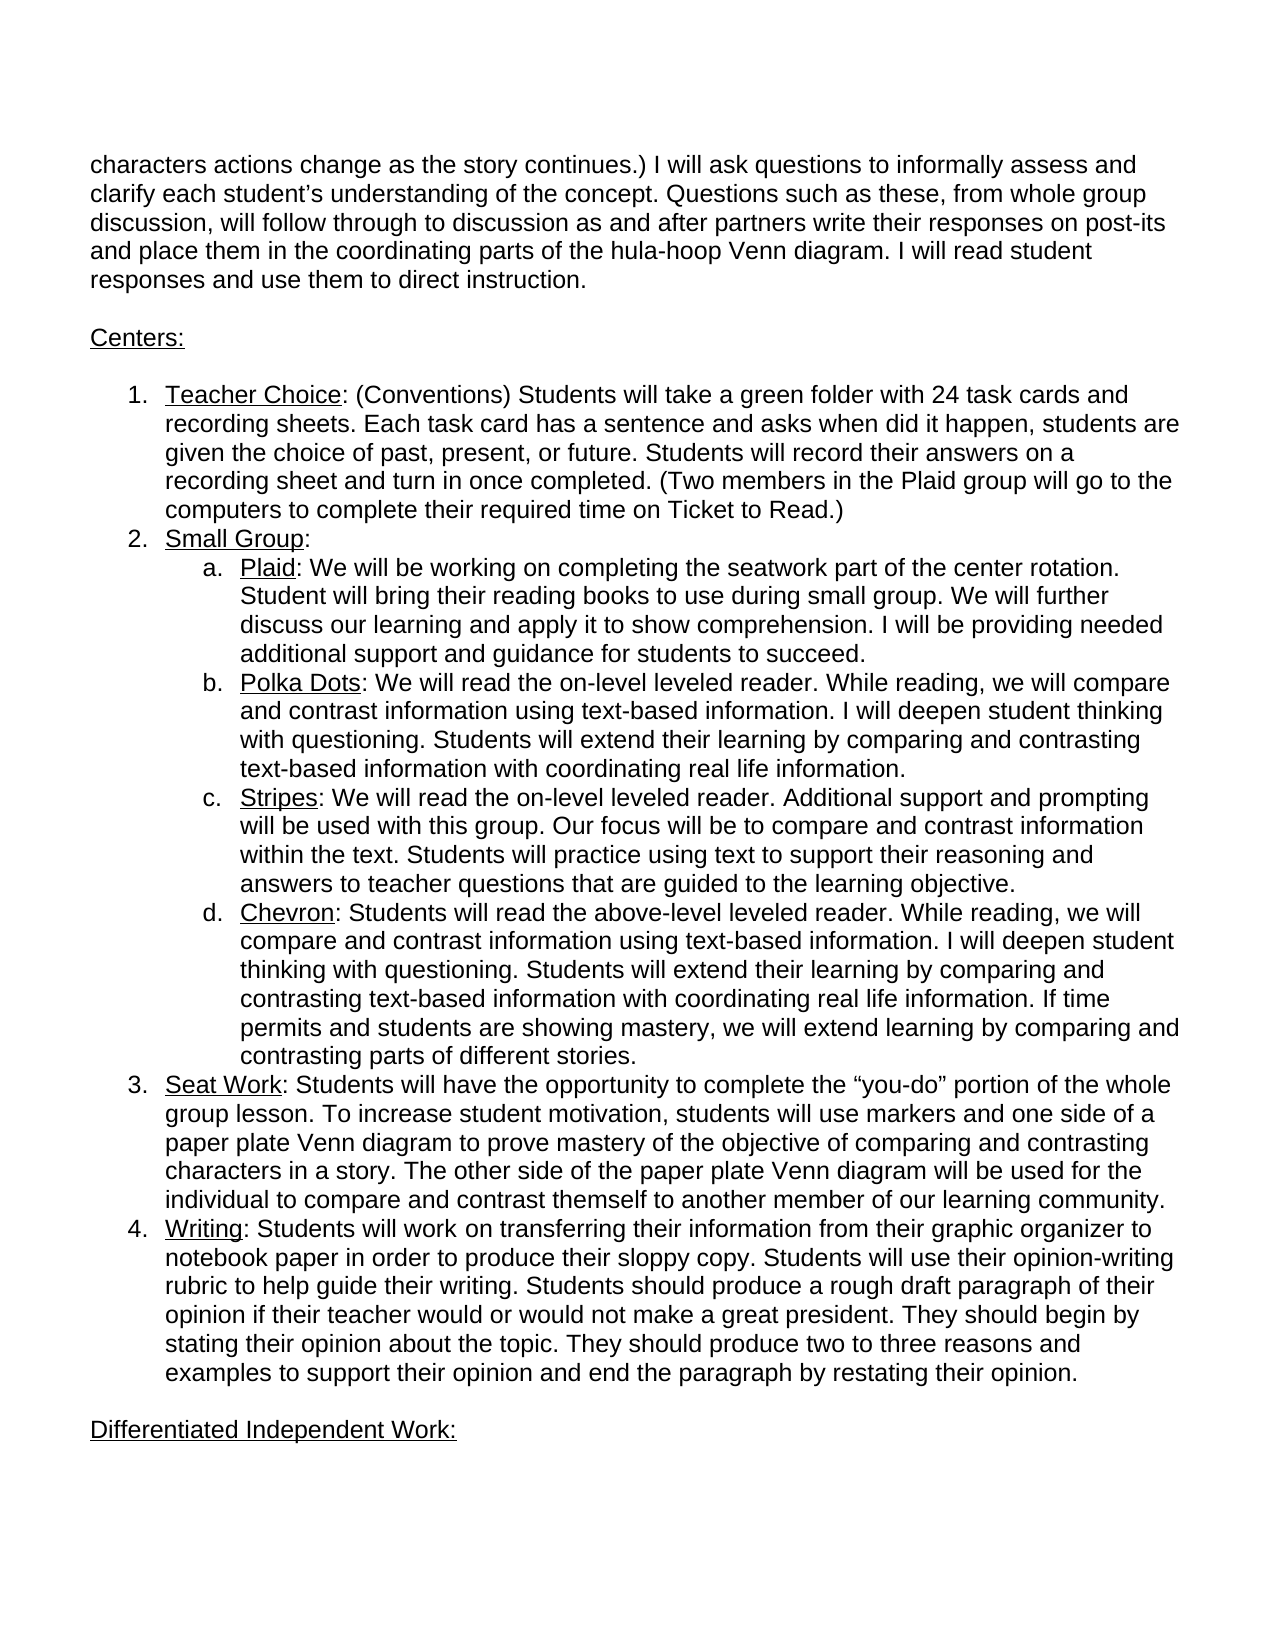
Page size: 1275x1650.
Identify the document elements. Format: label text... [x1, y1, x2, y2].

list Writing: Students will work on transferring their information from their graphic organizer to notebook paper in order to produce their sloppy copy. Students will use their opinion-writing rubric to help guide their writing. Students should produce a rough draft paragraph of their opinion if their teacher would or would not make a great president. They should begin by stating their opinion about the topic. They should produce two to three reasons and examples to support their opinion and end the paragraph by restating their opinion. [127, 1214, 1185, 1386]
text Differentiated Independent Work: [90, 1415, 1185, 1444]
list Small Group: [127, 524, 1185, 552]
list Stripes: We will read the on-level leveled reader. Additional support and prompting will be used with this group. Our focus will be to compare and contrast information within the text. Students will practice using text to support their reasoning and answers to teacher questions that are guided to the learning objective. [202, 782, 1185, 897]
text Centers: [90, 322, 1185, 351]
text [90, 150, 1185, 294]
list Polka Dots: We will read the on-level leveled reader. While reading, we will compare and contrast information using text-based information. I will deepen student thinking with questioning. Students will extend their learning by comparing and contrasting text-based information with coordinating real life information. [202, 667, 1185, 782]
list Seat Work: Students will have the opportunity to complete the “you-do” portion of the whole group lesson. To increase student motivation, students will use markers and one side of a paper plate Venn diagram to prove mastery of the objective of comparing and contrasting characters in a story. The other side of the paper plate Venn diagram will be used for the individual to compare and contrast themself to another member of our learning community. [127, 1070, 1185, 1214]
list Plaid: We will be working on completing the seatwork part of the center rotation. Student will bring their reading books to use during small group. We will further discuss our learning and apply it to show comprehension. I will be providing needed additional support and guidance for students to succeed. [202, 552, 1185, 667]
list Teacher Choice: (Conventions) Students will take a green folder with 24 task cards and recording sheets. Each task card has a sentence and asks when did it happen, students are given the choice of past, present, or future. Students will record their answers on a recording sheet and turn in once completed. (Two members in the Plaid group will go to the computers to complete their required time on Ticket to Read.) [127, 380, 1185, 524]
list Chevron: Students will read the above-level leveled reader. While reading, we will compare and contrast information using text-based information. I will deepen student thinking with questioning. Students will extend their learning by comparing and contrasting text-based information with coordinating real life information. If time permits and students are showing mastery, we will extend learning by comparing and contrasting parts of different stories. [202, 897, 1185, 1070]
